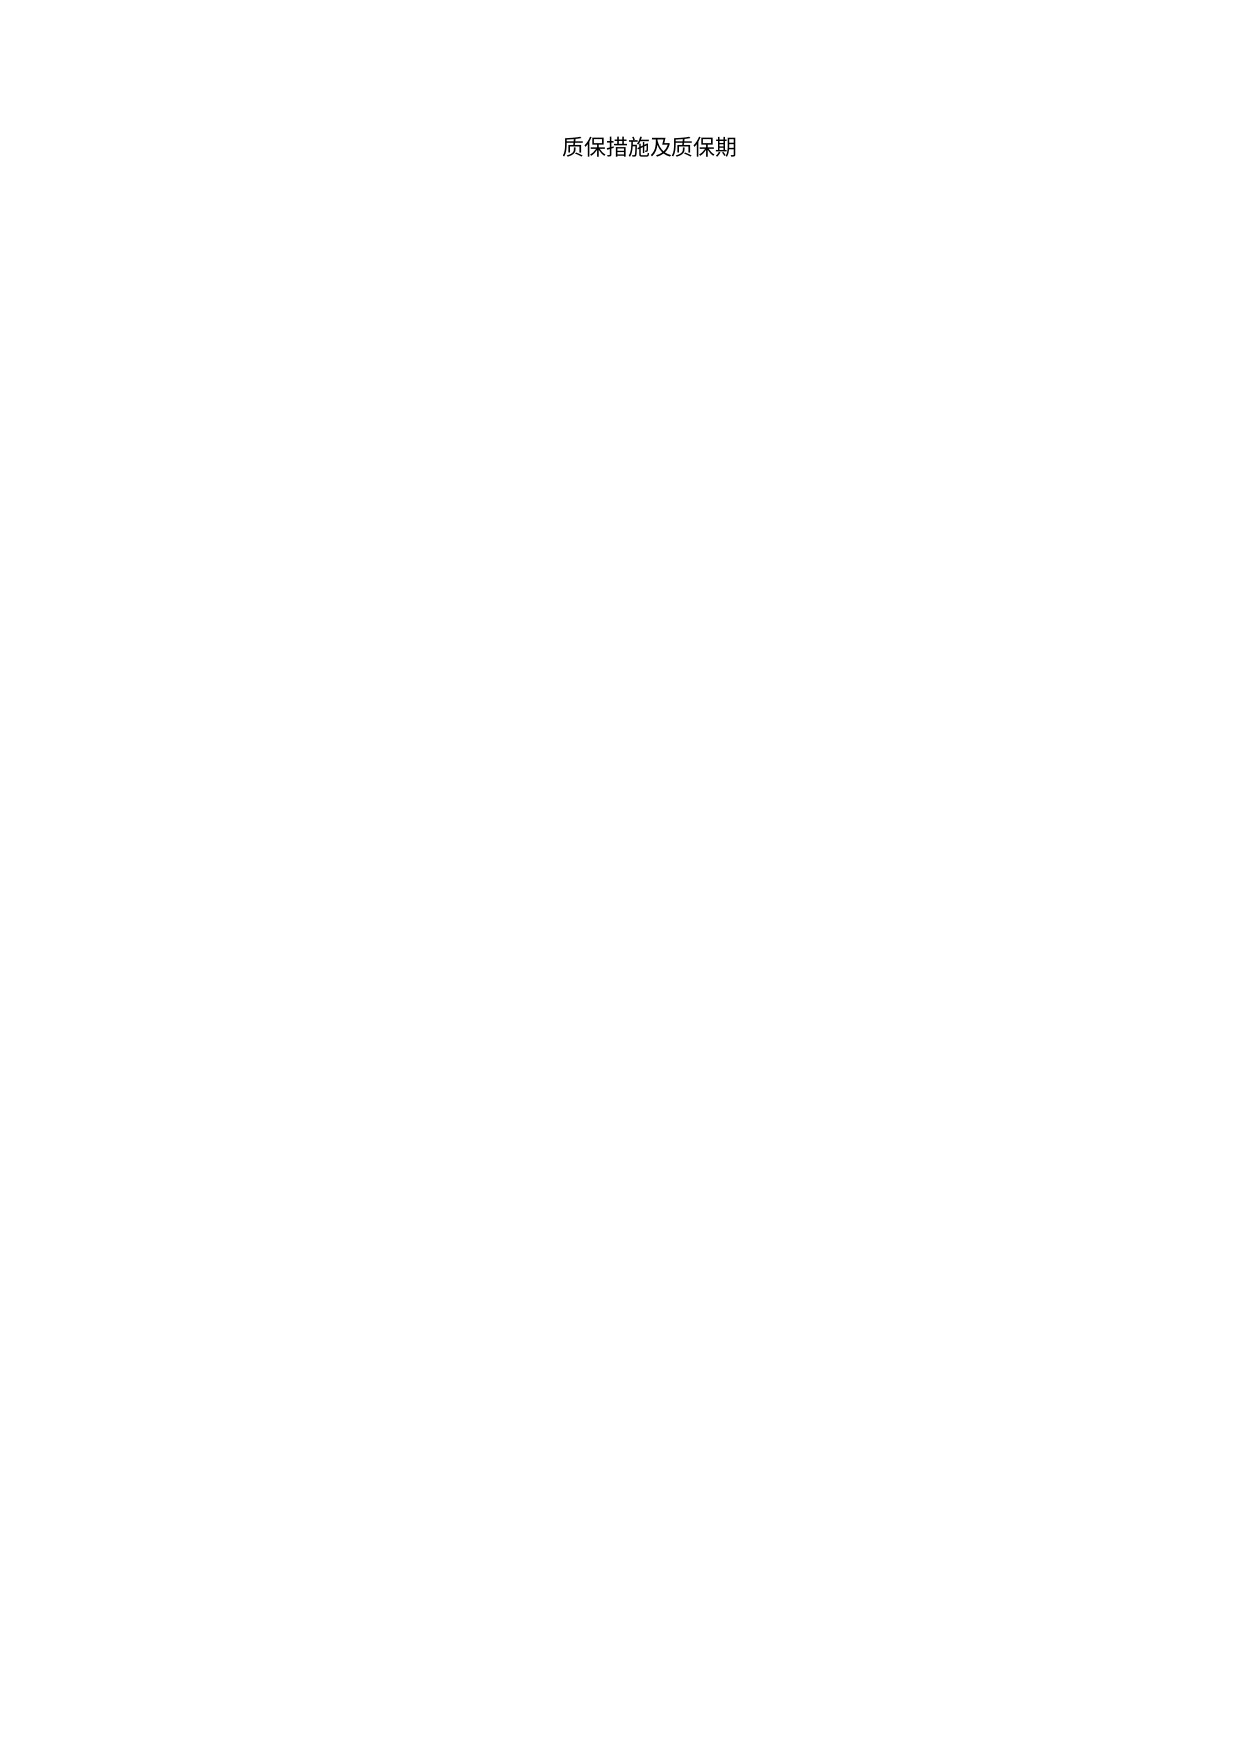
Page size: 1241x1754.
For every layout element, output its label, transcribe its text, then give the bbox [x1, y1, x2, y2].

text 质保措施及质保期 [177, 129, 1122, 162]
